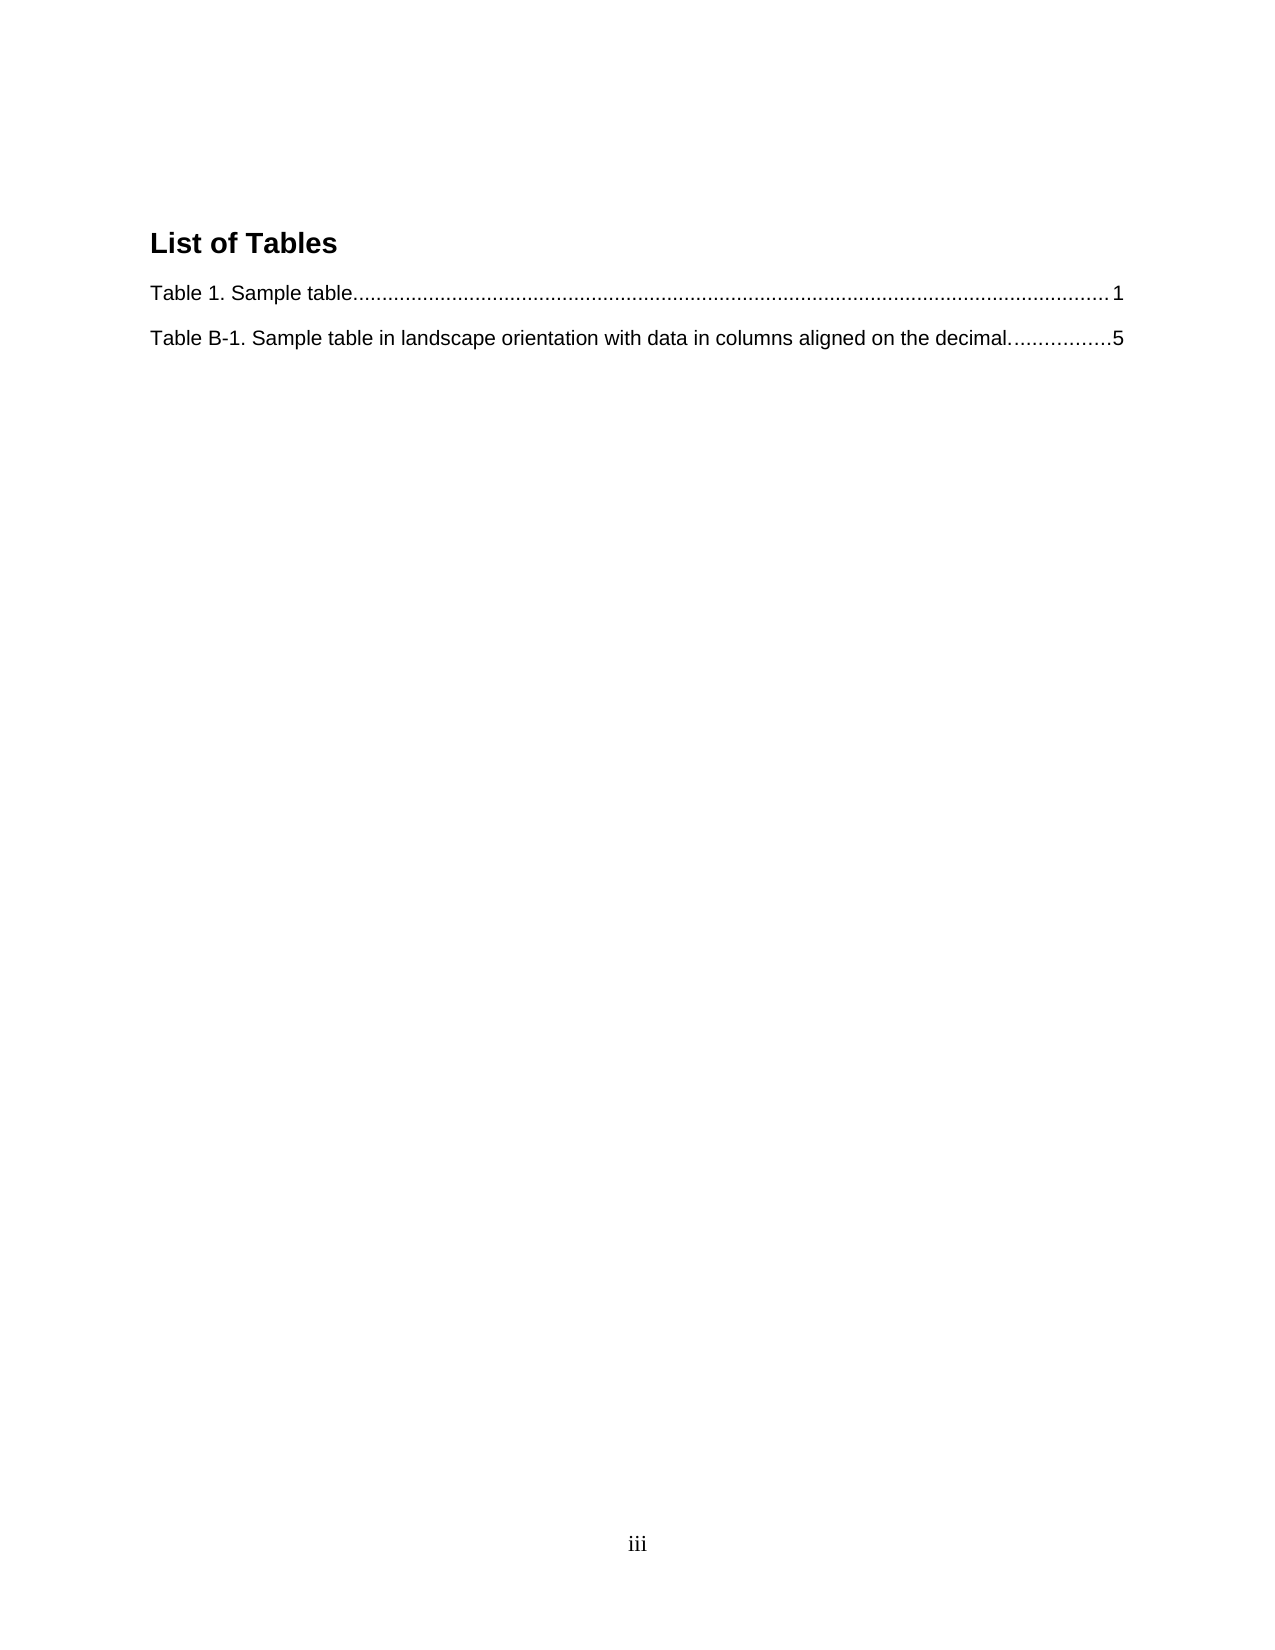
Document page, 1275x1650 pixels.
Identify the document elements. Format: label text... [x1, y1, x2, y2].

text Table B-1. Sample table in landscape orientation with data in columns aligned on the decimal. 5 [150, 326, 1125, 349]
text Table 1. Sample table 1 [150, 281, 1125, 305]
subtitle List of Tables [150, 226, 1125, 260]
